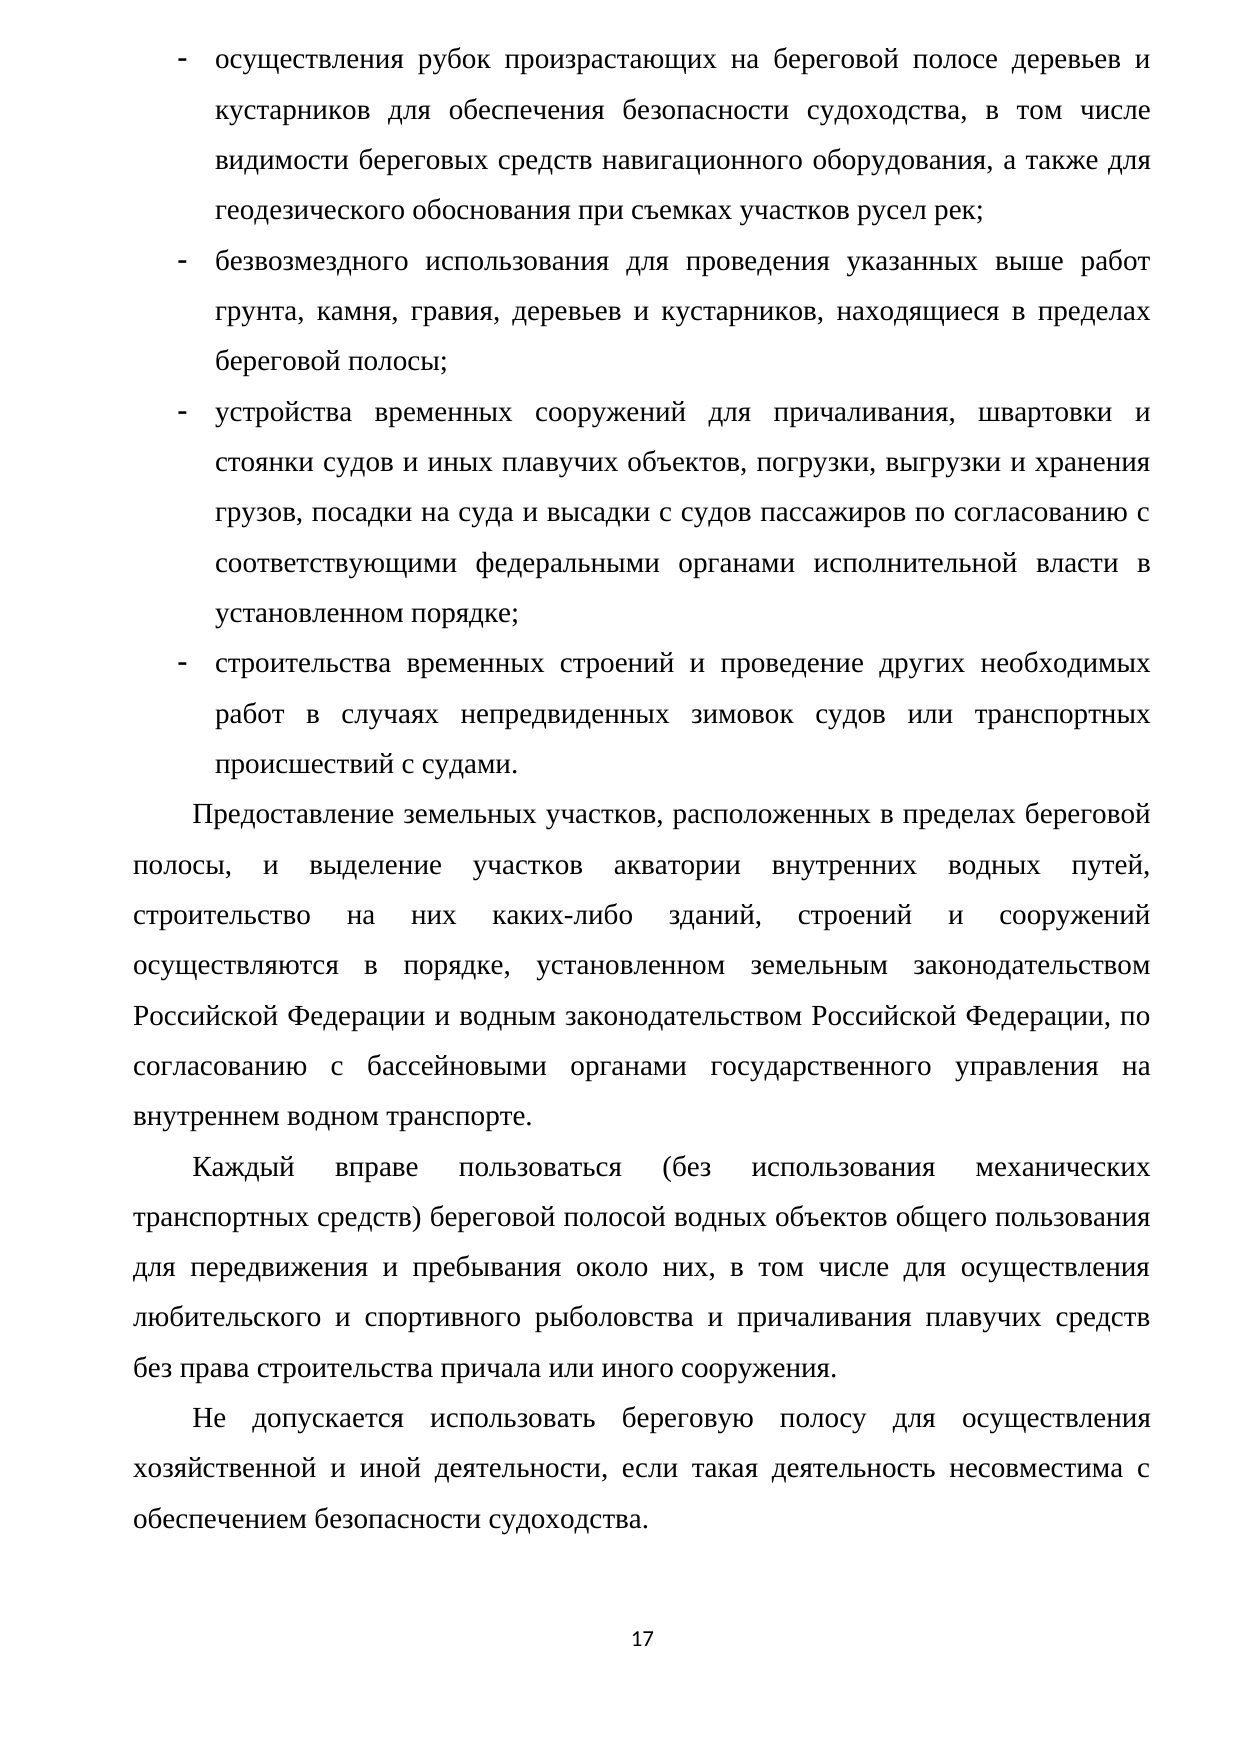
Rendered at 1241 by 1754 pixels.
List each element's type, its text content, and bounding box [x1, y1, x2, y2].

list устройства временных сооружений для причаливания, швартовки и стоянки судов и иных плавучих объектов, погрузки, выгрузки и хранения грузов, посадки на суда и высадки с судов пассажиров по согласованию с соответствующими федеральными органами исполнительной власти в установленном порядке; [177, 394, 1152, 629]
text Предоставление земельных участков, расположенных в пределах береговой полосы, и выделение участков акватории внутренних водных путей, строительство на них каких-либо зданий, строений и сооружений осуществляются в порядке, установленном земельным законодательством Российской Федерации и водным законодательством Российской Федерации, по согласованию с бассейновыми органами государственного управления на внутреннем водном транспорте. [133, 796, 1152, 1132]
list осуществления рубок произрастающих на береговой полосе деревьев и кустарников для обеспечения безопасности судоходства, в том числе видимости береговых средств навигационного оборудования, а также для геодезического обоснования при съемках участков русел рек; [177, 41, 1152, 226]
list строительства временных строений и проведение других необходимых работ в случаях непредвиденных зимовок судов или транспортных происшествий с судами. [177, 645, 1152, 780]
text Не допускается использовать береговую полосу для осуществления хозяйственной и иной деятельности, если такая деятельность несовместима с обеспечением безопасности судоходства. [133, 1400, 1152, 1534]
text Каждый вправе пользоваться (без использования механических транспортных средств) береговой полосой водных объектов общего пользования для передвижения и пребывания около них, в том числе для осуществления любительского и спортивного рыболовства и причаливания плавучих средств без права строительства причала или иного сооружения. [133, 1149, 1152, 1383]
list безвозмездного использования для проведения указанных выше работ грунта, камня, гравия, деревьев и кустарников, находящиеся в пределах береговой полосы; [177, 243, 1152, 377]
